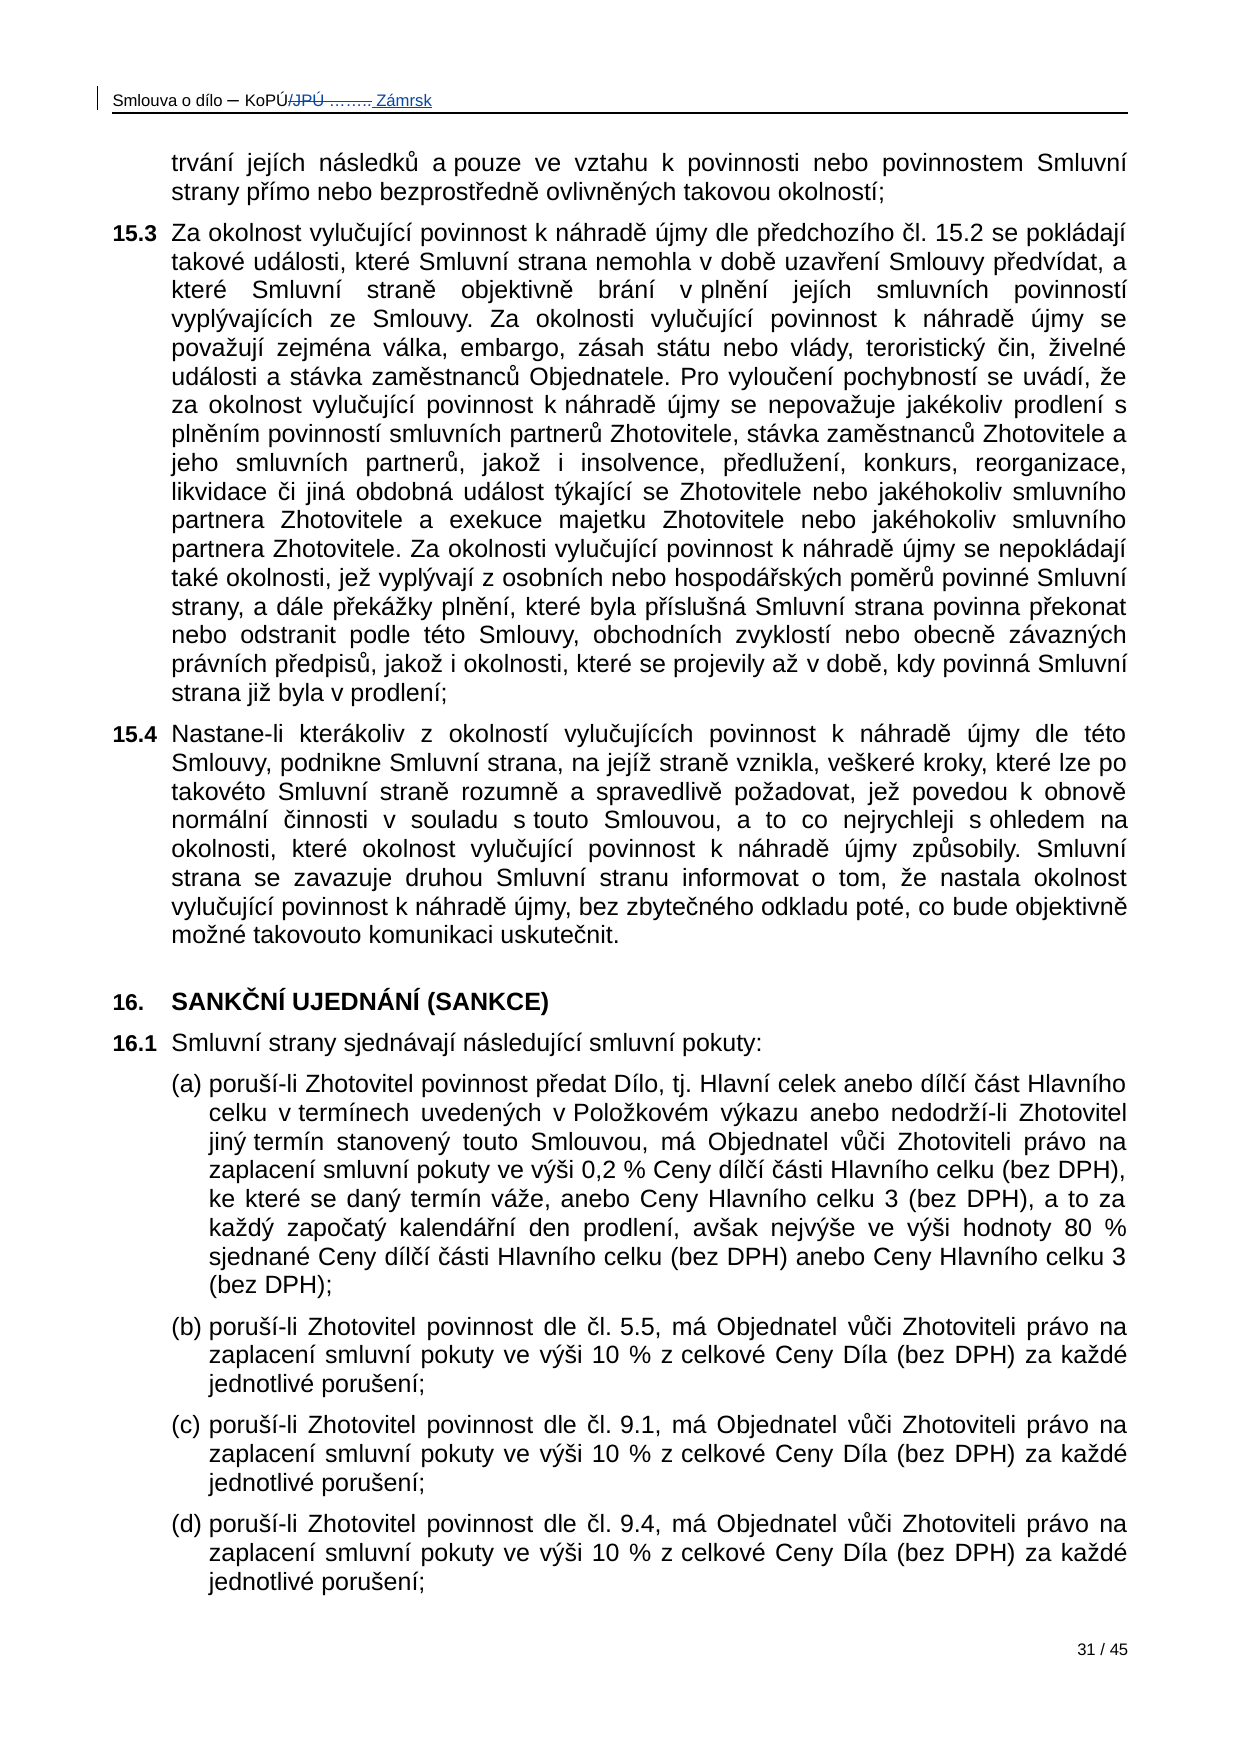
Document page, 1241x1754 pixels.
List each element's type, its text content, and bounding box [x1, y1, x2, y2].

list poruší-li Zhotovitel povinnost předat Dílo, tj. Hlavní celek anebo dílčí část Hlavního celku v termínech uvedených v Položkovém výkazu anebo nedodrží-li Zhotovitel jiný termín stanovený touto Smlouvou, má Objednatel vůči Zhotoviteli právo na zaplacení smluvní pokuty ve výši 0,2 % Ceny dílčí části Hlavního celku (bez DPH), ke které se daný termín váže, anebo Ceny Hlavního celku 3 (bez DPH), a to za každý započatý kalendářní den prodlení, avšak nejvýše ve výši hodnoty 80 % sjednané Ceny dílčí části Hlavního celku (bez DPH) anebo Ceny Hlavního celku 3 (bez DPH); [171, 1069, 1128, 1299]
list poruší-li Zhotovitel povinnost dle čl. 9.1, má Objednatel vůči Zhotoviteli právo na zaplacení smluvní pokuty ve výši 10 % z celkové Ceny Díla (bez DPH) za každé jednotlivé porušení; [171, 1410, 1128, 1496]
list poruší-li Zhotovitel povinnost dle čl. 9.4, má Objednatel vůči Zhotoviteli právo na zaplacení smluvní pokuty ve výši 10 % z celkové Ceny Díla (bez DPH) za každé jednotlivé porušení; [171, 1509, 1128, 1595]
list poruší-li Zhotovitel povinnost dle čl. 5.5, má Objednatel vůči Zhotoviteli právo na zaplacení smluvní pokuty ve výši 10 % z celkové Ceny Díla (bez DPH) za každé jednotlivé porušení; [171, 1311, 1128, 1398]
text Sankční ujednání (SANKCE) [112, 986, 1128, 1015]
text Nastane-li kterákoliv z okolností vylučujících povinnost k náhradě újmy dle této Smlouvy, podnikne Smluvní strana, na jejíž straně vznikla, veškeré kroky, které lze po takovéto Smluvní straně rozumně a spravedlivě požadovat, jež povedou k obnově normální činnosti v souladu s touto Smlouvou, a to co nejrychleji s ohledem na okolnosti, které okolnost vylučující povinnost k náhradě újmy způsobily. Smluvní strana se zavazuje druhou Smluvní stranu informovat o tom, že nastala okolnost vylučující povinnost k náhradě újmy, bez zbytečného odkladu poté, co bude objektivně možné takovouto komunikaci uskutečnit. [112, 719, 1128, 949]
text Smluvní strany sjednávají následující smluvní pokuty: [112, 1028, 1128, 1056]
text Za okolnost vylučující povinnost k náhradě újmy dle předchozího čl. 15.2 se pokládají takové události, které Smluvní strana nemohla v době uzavření Smlouvy předvídat, a které Smluvní straně objektivně brání v plnění jejích smluvních povinností vyplývajících ze Smlouvy. Za okolnosti vylučující povinnost k náhradě újmy se považují zejména válka, embargo, zásah státu nebo vlády, teroristický čin, živelné události a stávka zaměstnanců Objednatele. Pro vyloučení pochybností se uvádí, že za okolnost vylučující povinnost k náhradě újmy se nepovažuje jakékoliv prodlení s plněním povinností smluvních partnerů Zhotovitele, stávka zaměstnanců Zhotovitele a jeho smluvních partnerů, jakož i insolvence, předlužení, konkurs, reorganizace, likvidace či jiná obdobná událost týkající se Zhotovitele nebo jakéhokoliv smluvního partnera Zhotovitele a exekuce majetku Zhotovitele nebo jakéhokoliv smluvního partnera Zhotovitele. Za okolnosti vylučující povinnost k náhradě újmy se nepokládají také okolnosti, jež vyplývají z osobních nebo hospodářských poměrů povinné Smluvní strany, a dále překážky plnění, které byla příslušná Smluvní strana povinna překonat nebo odstranit podle této Smlouvy, obchodních zvyklostí nebo obecně závazných právních předpisů, jakož i okolnosti, které se projevily až v době, kdy povinná Smluvní strana již byla v prodlení; [112, 218, 1128, 706]
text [112, 148, 1128, 205]
